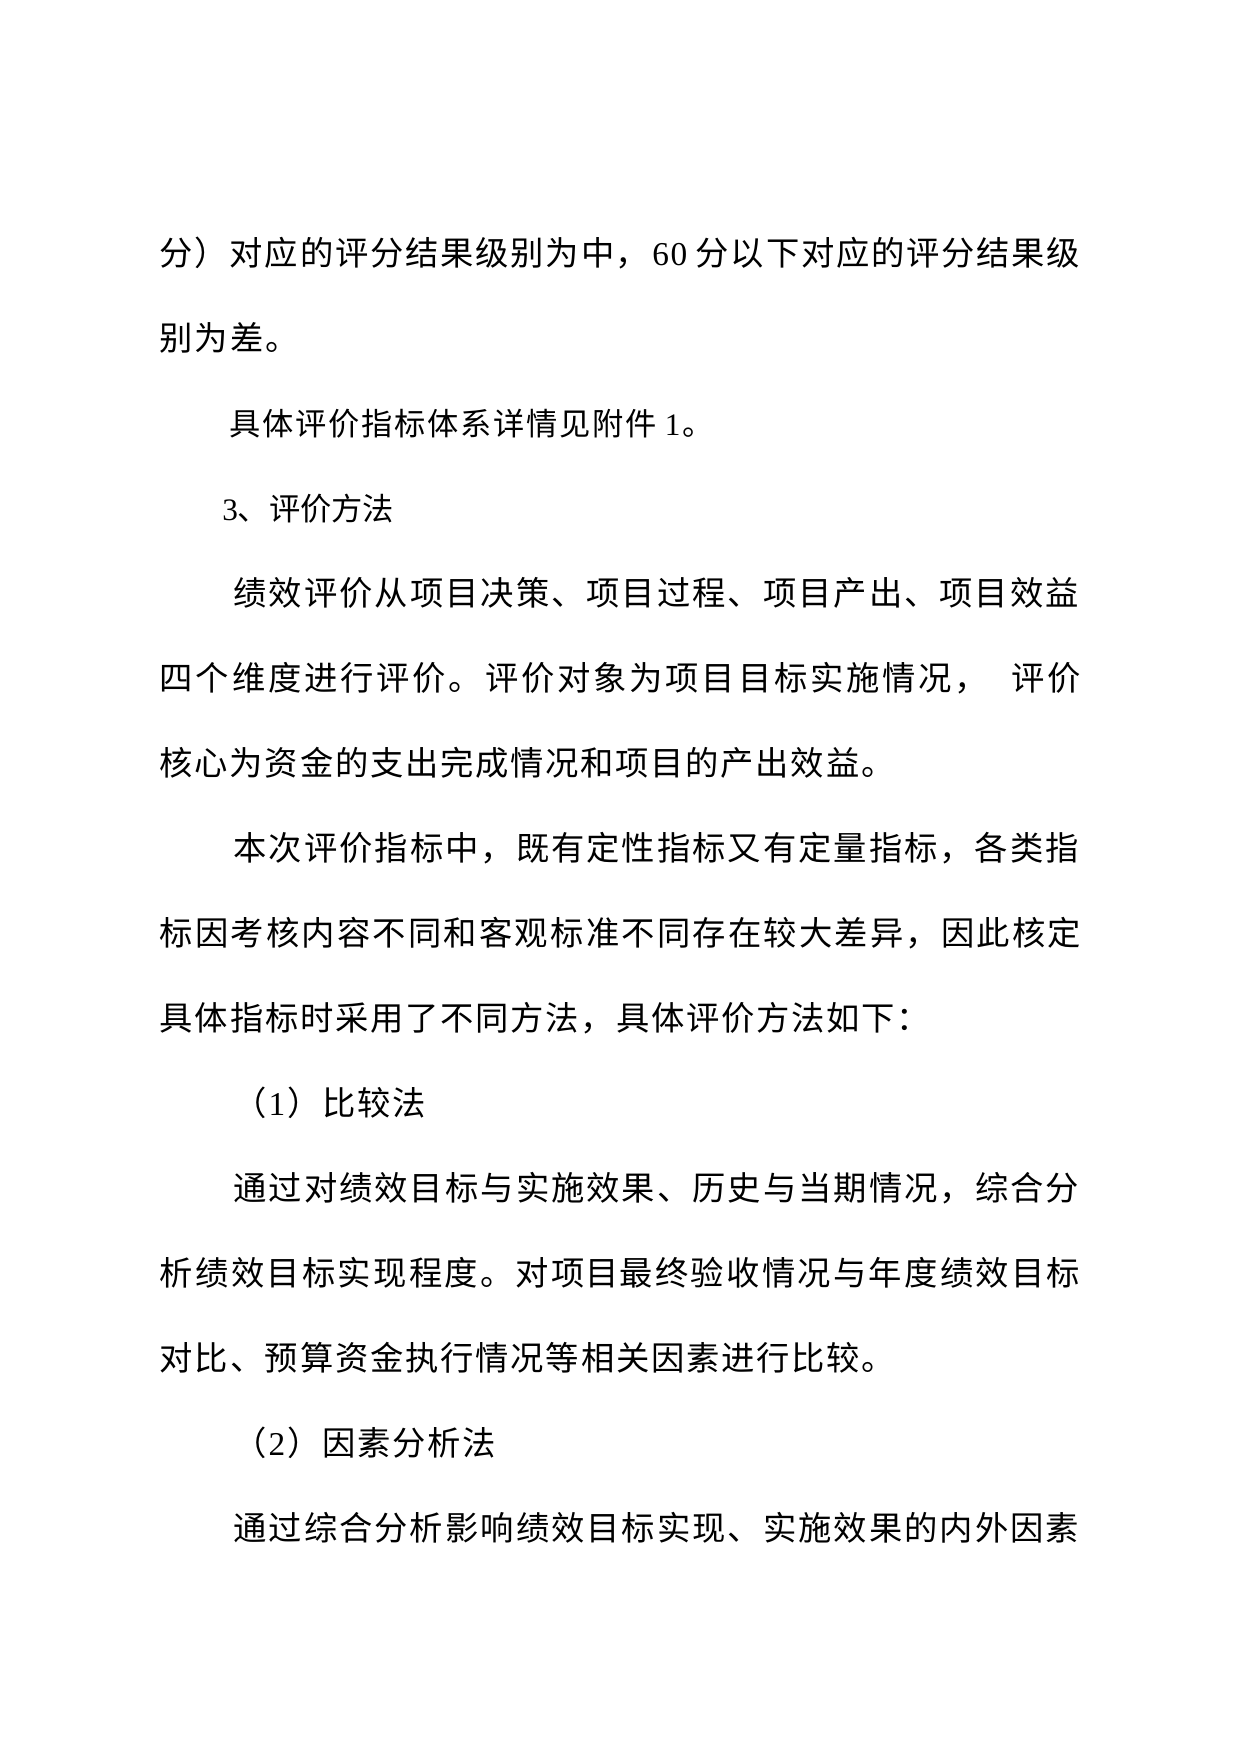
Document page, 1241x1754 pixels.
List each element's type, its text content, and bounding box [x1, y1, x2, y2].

text 3、评价方法 [159, 464, 1081, 549]
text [159, 1484, 1081, 1569]
text 具体评价指标体系详情见附件1。 [159, 379, 1081, 464]
text 绩效评价从项目决策、项目过程、项目产出、项目效益四个维度进行评价。评价对象为项目目标实施情况， 评价核心为资金的支出完成情况和项目的产出效益。 [159, 549, 1081, 804]
text （1）比较法 [159, 1059, 1081, 1144]
text 本次评价指标中，既有定性指标又有定量指标，各类指标因考核内容不同和客观标准不同存在较大差异，因此核定具体指标时采用了不同方法，具体评价方法如下： [159, 804, 1081, 1059]
text 通过对绩效目标与实施效果、历史与当期情况，综合分析绩效目标实现程度。对项目最终验收情况与年度绩效目标对比、预算资金执行情况等相关因素进行比较。 [159, 1144, 1081, 1399]
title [159, 209, 1081, 379]
text （2）因素分析法 [159, 1399, 1081, 1484]
